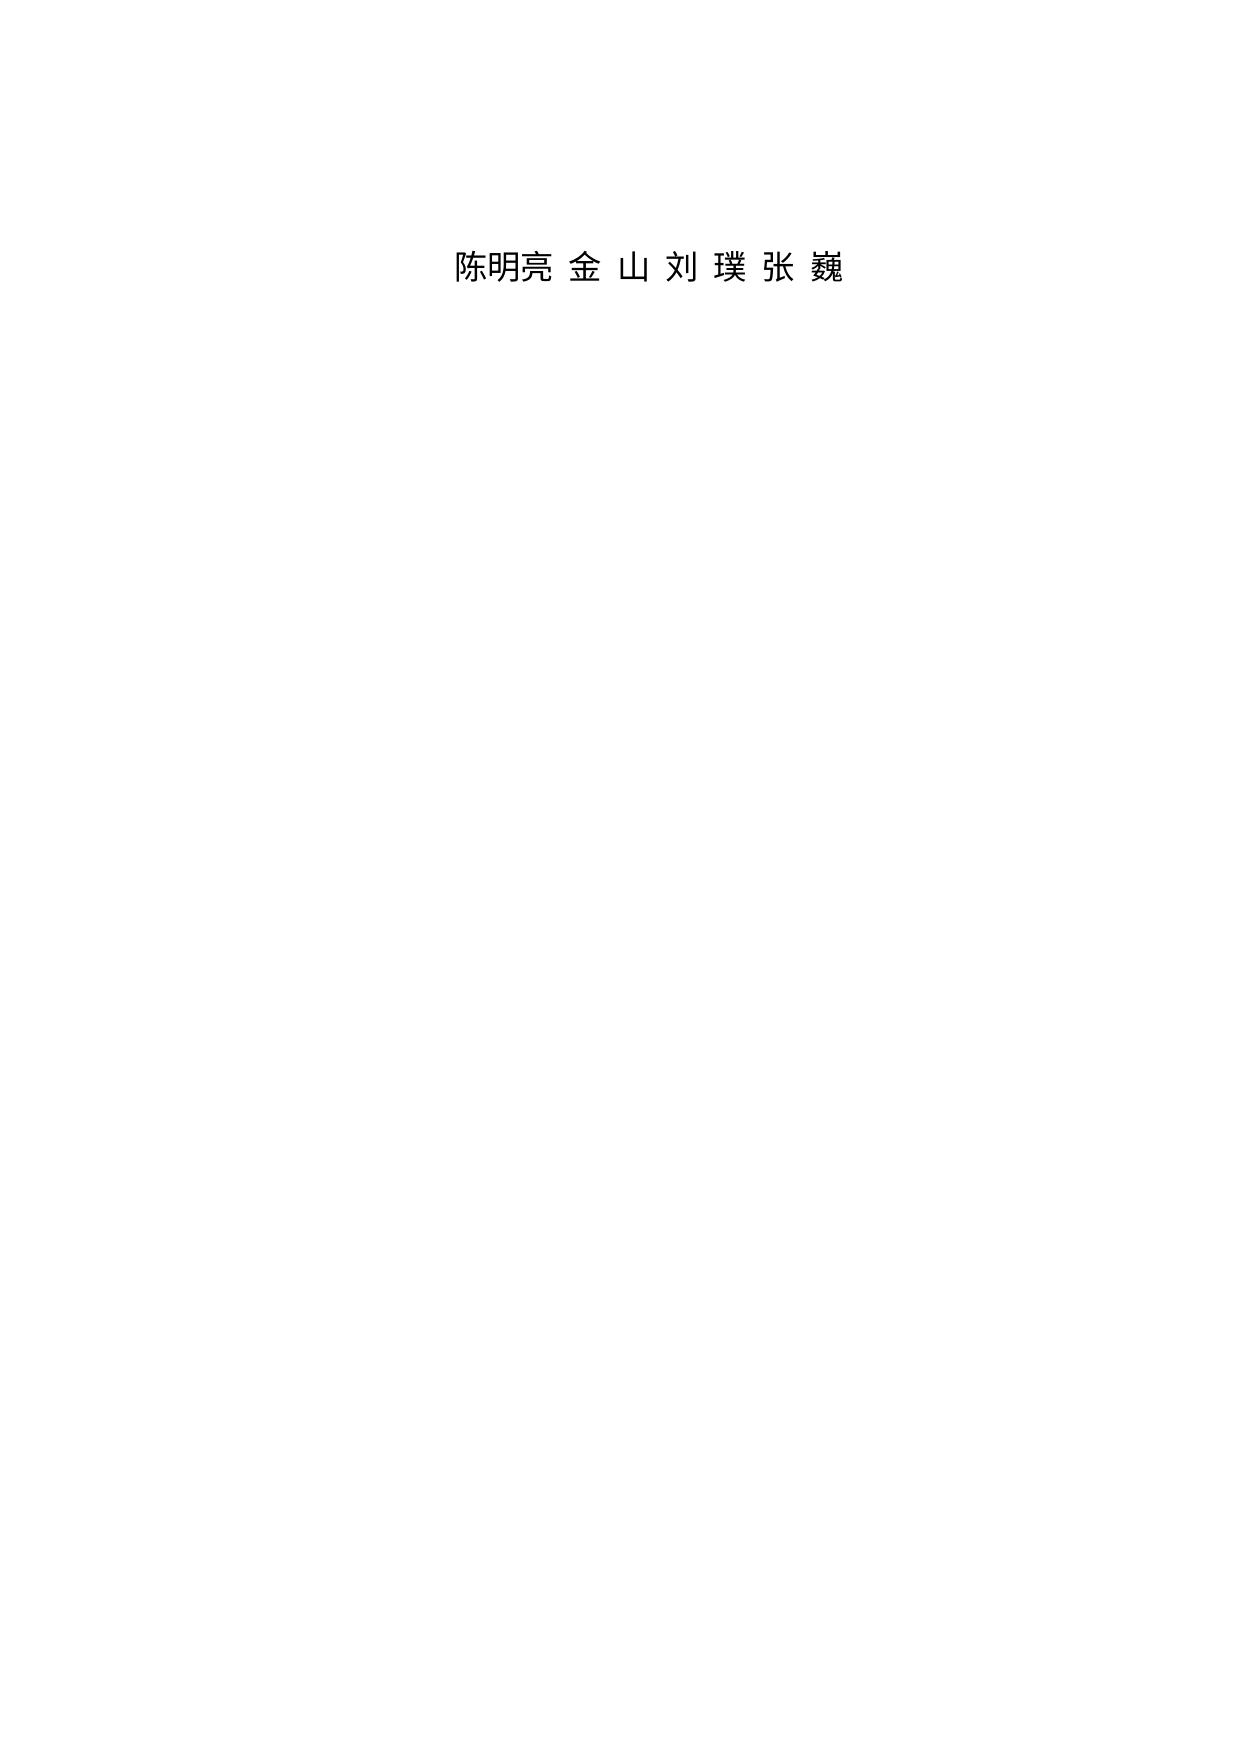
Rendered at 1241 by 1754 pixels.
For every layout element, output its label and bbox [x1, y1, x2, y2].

text [219, 233, 1087, 291]
